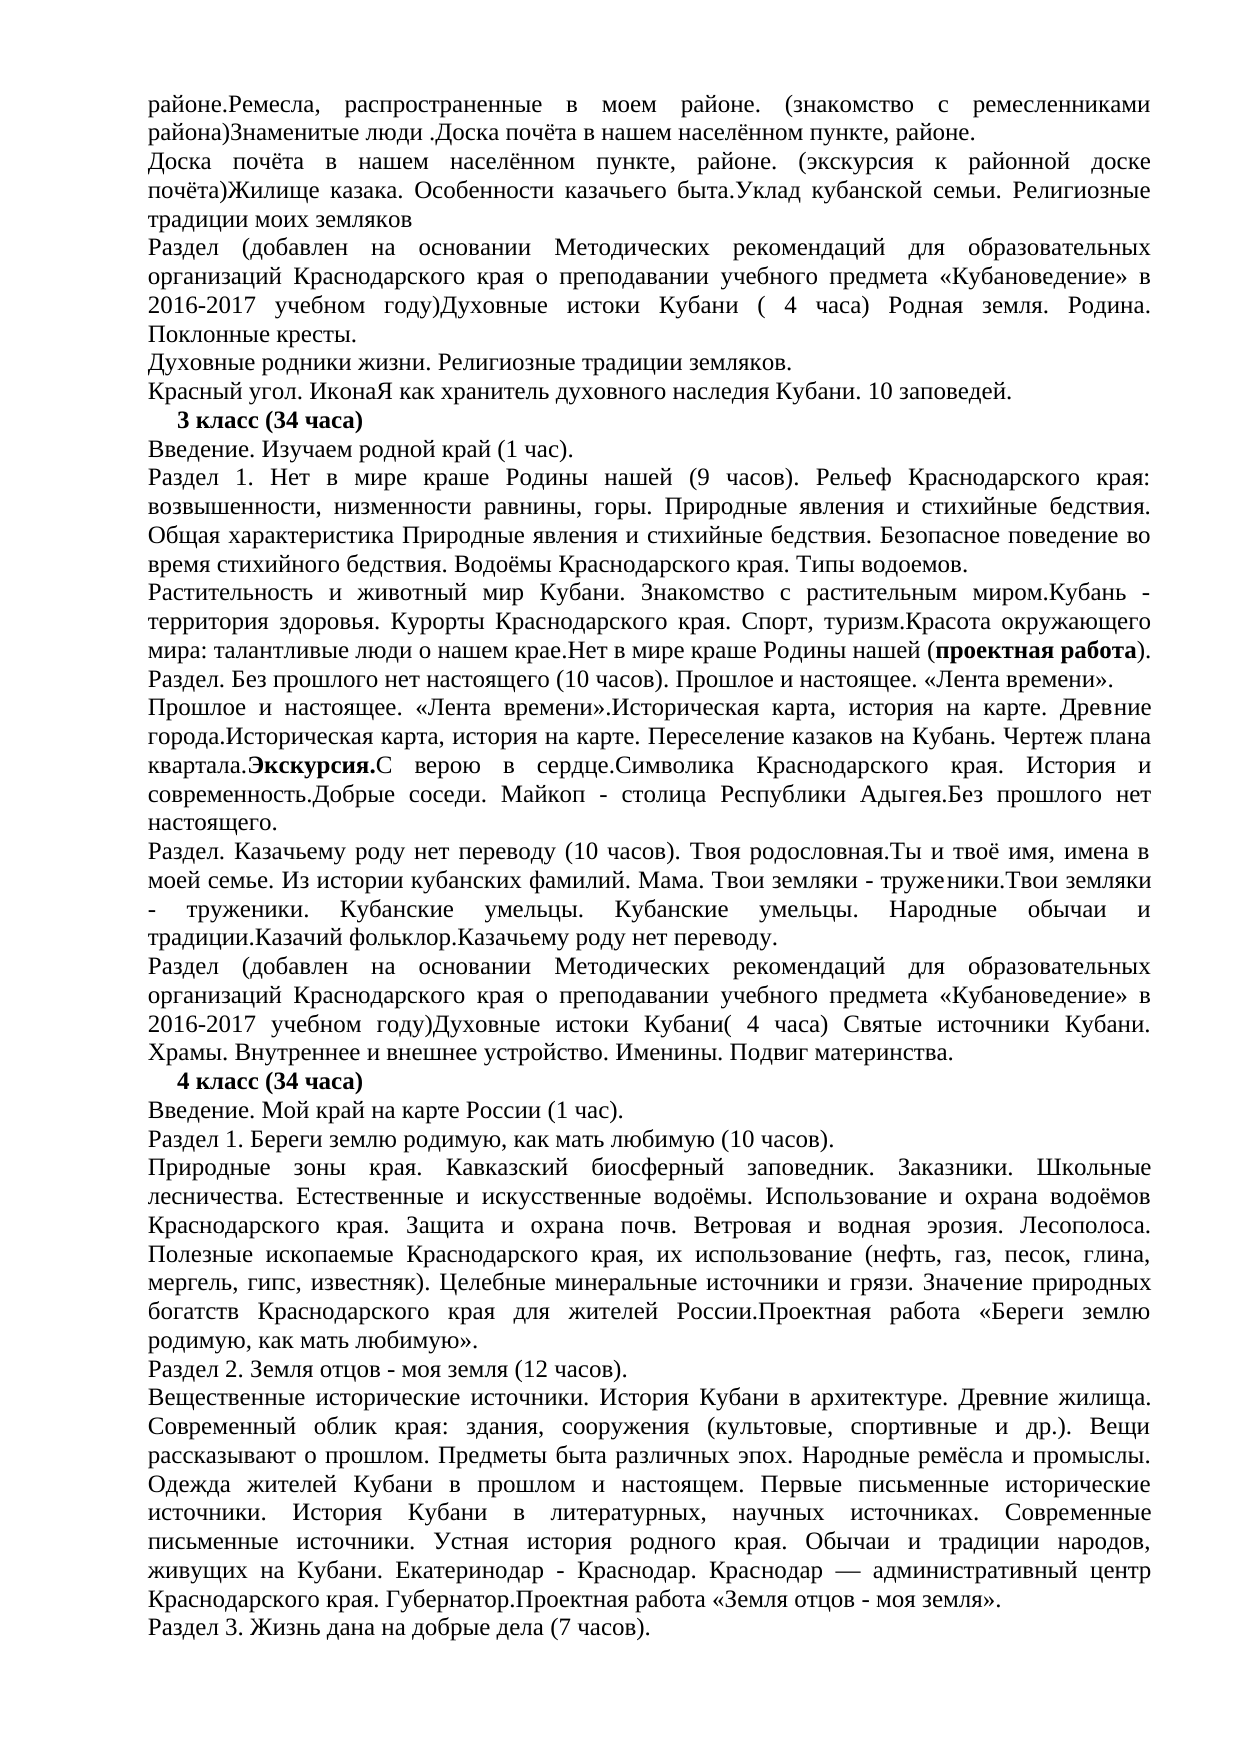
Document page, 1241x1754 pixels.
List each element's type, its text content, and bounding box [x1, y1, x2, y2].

text Введение. Мой край на карте России (1 час). [148, 1095, 1152, 1124]
text Раздел 3. Жизнь дана на добрые дела (7 часов). [148, 1612, 1152, 1641]
text Введение. Изучаем родной край (1 час). [148, 434, 1152, 462]
text Раздел (добавлен на основании Методических рекомендаций для образовательных организаций Краснодарского края о преподавании учебного предмета «Кубановедение» в 2016-2017 учебном году)Духовные истоки Кубани ( 4 часа) Родная земля. Родина. Поклонные кресты. [148, 232, 1152, 347]
text Красный угол. ИконаЯ как хранитель духовного наследия Кубани. 10 заповедей. [148, 376, 1152, 405]
text Раздел. Без прошлого нет настоящего (10 часов). Прошлое и настоящее. «Лента времени». [148, 664, 1152, 692]
text Духовные родники жизни. Религиозные традиции земляков. [148, 347, 1152, 376]
text 3 класс (34 часа) [148, 405, 1135, 434]
text Природные зоны края. Кавказский биосферный заповедник. Заказники. Школьные лесничества. Естественные и искусственные водоёмы. Использование и охрана водоёмов Краснодарского края. Защита и охрана почв. Ветровая и водная эрозия. Лесополоса. Полезные ископаемые Краснодарского края, их использование (нефть, газ, песок, глина, мергель, гипс, известняк). Целебные минеральные источники и грязи. Значение природных богатств Краснодарского края для жителей России.Проектная работа «Береги землю родимую, как мать любимую». [148, 1152, 1152, 1354]
text Раздел (добавлен на основании Методических рекомендаций для образовательных организаций Краснодарского края о преподавании учебного предмета «Кубановедение» в 2016-2017 учебном году)Духовные истоки Кубани( 4 часа) Святые источники Кубани. Храмы. Внутреннее и внешнее устройство. Именины. Подвиг материнства. [148, 951, 1152, 1066]
text Доска почёта в нашем населённом пункте, районе. (экскурсия к районной доске почёта)Жилище казака. Особенности казачьего быта.Уклад кубанской семьи. Религиозные традиции моих земляков [148, 146, 1152, 232]
text Растительность и животный мир Кубани. Знакомство с растительным миром.Кубань - территория здоровья. Курорты Краснодарского края. Спорт, туризм.Красота окружающего мира: талантливые люди о нашем крае.Нет в мире краше Родины нашей (проектная работа). [148, 577, 1152, 664]
text Прошлое и настоящее. «Лента времени».Историческая карта, история на карте. Древние города.Историческая карта, история на карте. Переселение казаков на Кубань. Чертеж плана квартала.Экскурсия.С верою в сердце.Символика Краснодарского края. История и современность.Добрые соседи. Майкоп - столица Республики Адыгея.Без прошлого нет настоящего. [148, 692, 1152, 836]
text Раздел 1. Нет в мире краше Родины нашей (9 часов). Рельеф Краснодарского края: возвышенности, низменности равнины, горы. Природные явления и стихийные бедствия. Общая характеристика Природные явления и стихийные бедствия. Безопасное поведение во время стихийного бедствия. Водоёмы Краснодарского края. Типы водоемов. [148, 462, 1152, 577]
text Вещественные исторические источники. История Кубани в архитектуре. Древние жилища. Современный облик края: здания, сооружения (культовые, спортивные и др.). Вещи рассказывают о прошлом. Предметы быта различных эпох. Народные ремёсла и промыслы. Одежда жителей Кубани в прошлом и настоящем. Первые письменные исторические источники. История Кубани в литературных, научных источниках. Современные письменные источники. Устная история родного края. Обычаи и традиции народов, живущих на Кубани. Екатеринодар - Краснодар. Краснодар — административный центр Краснодарского края. Губернатор.Проектная работа «Земля отцов - моя земля». [148, 1382, 1152, 1612]
text Раздел 2. Земля отцов - моя земля (12 часов). [148, 1354, 1152, 1382]
text 4 класс (34 часа) [148, 1066, 1145, 1095]
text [148, 89, 1152, 146]
text Раздел 1. Береги землю родимую, как мать любимую (10 часов). [148, 1124, 1152, 1152]
text Раздел. Казачьему роду нет переводу (10 часов). Твоя родословная.Ты и твоё имя, имена в моей семье. Из истории кубанских фамилий. Мама. Твои земляки - труженики.Твои земляки - труженики. Кубанские умельцы. Кубанские умельцы. Народные обычаи и традиции.Казачий фольклор.Казачьему роду нет переводу. [148, 836, 1152, 951]
